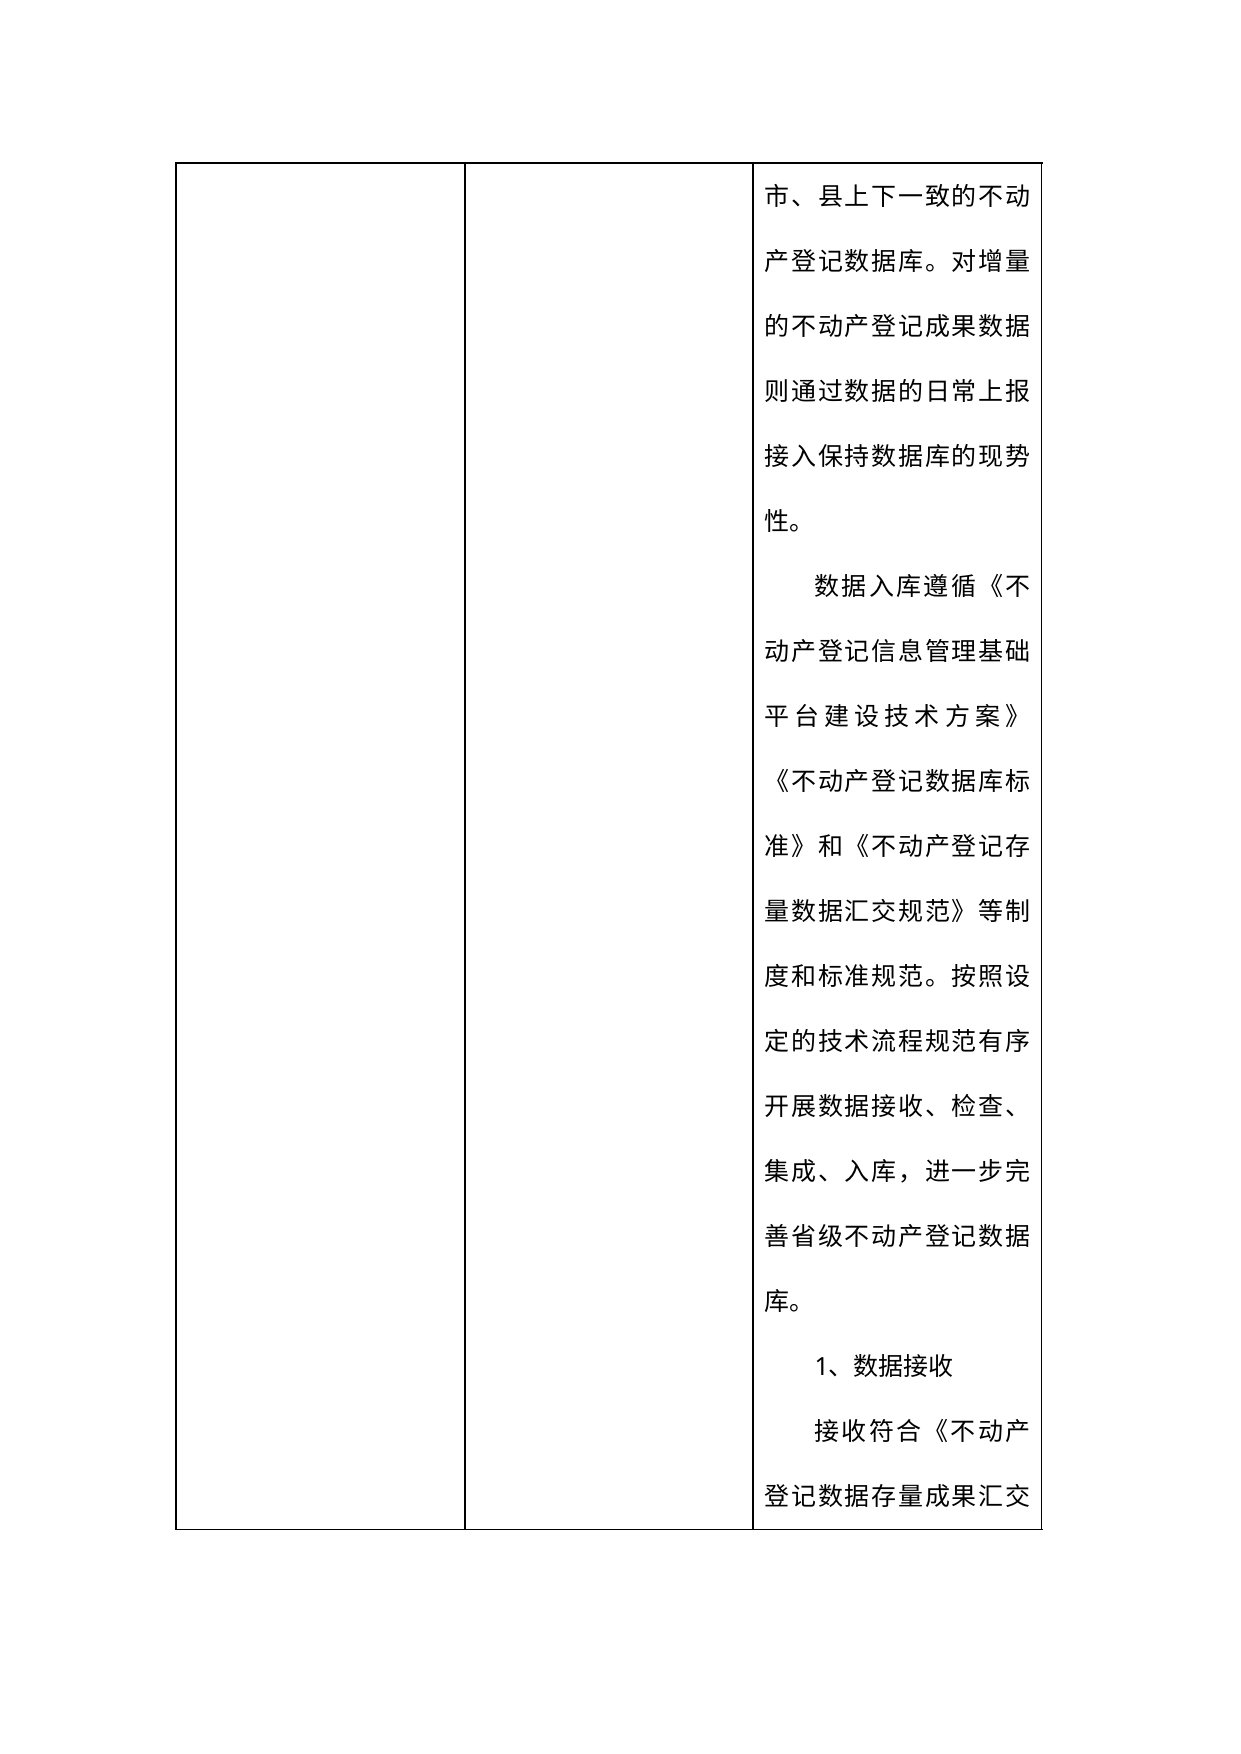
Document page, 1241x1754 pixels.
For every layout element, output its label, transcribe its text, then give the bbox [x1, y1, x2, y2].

table_cell 1 [177, 164, 464, 1528]
table_cell [466, 164, 752, 1528]
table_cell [754, 164, 1041, 1528]
